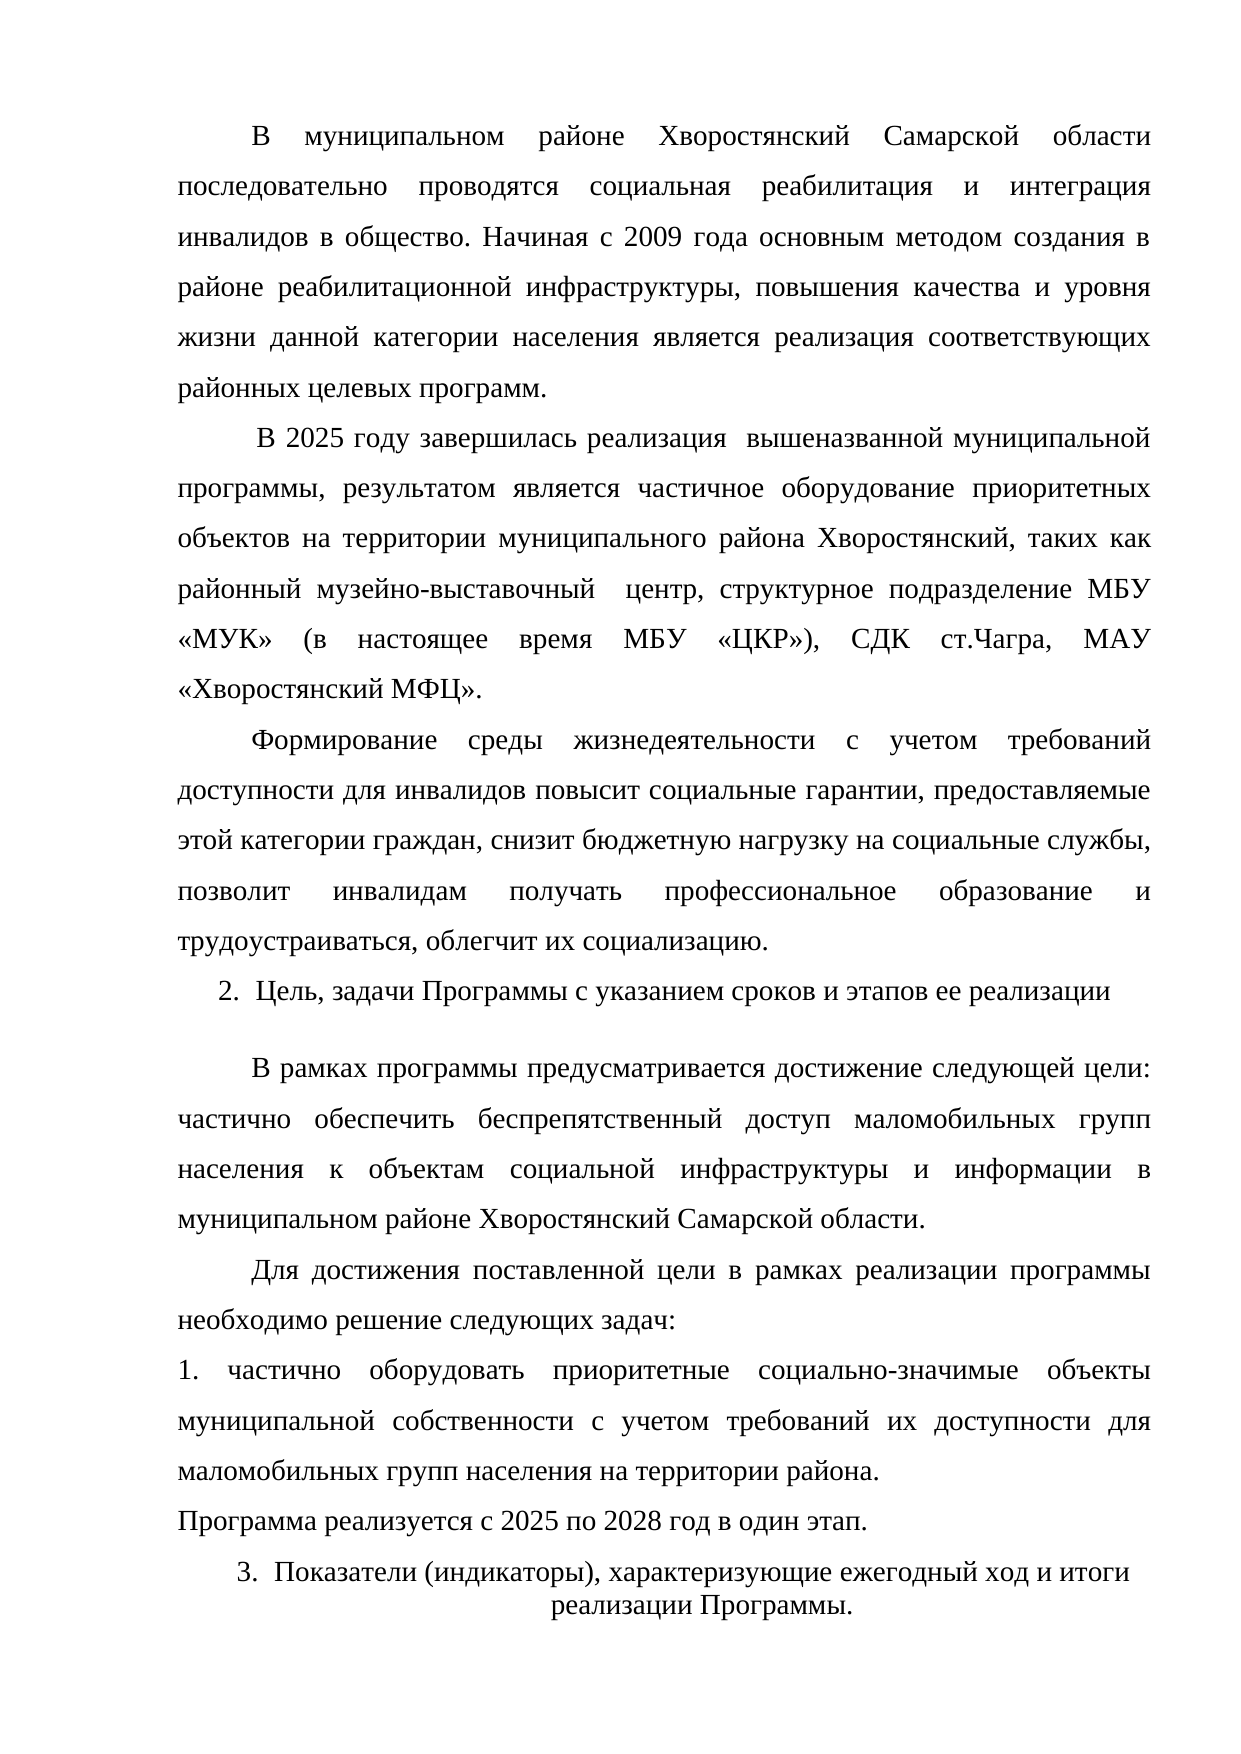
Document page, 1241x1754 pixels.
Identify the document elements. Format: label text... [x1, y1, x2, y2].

text Программа реализуется с 2025 по 2028 год в один этап. [177, 1503, 1152, 1537]
list Показатели (индикаторы), характеризующие ежегодный ход и итоги реализации Программы. [215, 1554, 1152, 1621]
text В рамках программы предусматривается достижение следующей цели: частично обеспечить беспрепятственный доступ маломобильных групп населения к объектам социальной инфраструктуры и информации в муниципальном районе Хворостянский Самарской области. [177, 1051, 1152, 1235]
text В муниципальном районе Хворостянский Самарской области последовательно проводятся социальная реабилитация и интеграция инвалидов в общество. Начиная с 2009 года основным методом создания в районе реабилитационной инфраструктуры, повышения качества и уровня жизни данной категории населения является реализация соответствующих районных целевых программ. [177, 118, 1152, 403]
text Для достижения поставленной цели в рамках реализации программы необходимо решение следующих задач: [177, 1252, 1152, 1336]
list Цель, задачи Программы с указанием сроков и этапов ее реализации [177, 973, 1152, 1007]
text Формирование среды жизнедеятельности с учетом требований доступности для инвалидов повысит социальные гарантии, предоставляемые этой категории граждан, снизит бюджетную нагрузку на социальные службы, позволит инвалидам получать профессиональное образование и трудоустраиваться, облегчит их социализацию. [177, 722, 1152, 957]
text 1. частично оборудовать приоритетные социально-значимые объекты муниципальной собственности с учетом требований их доступности для маломобильных групп населения на территории района. [177, 1352, 1152, 1487]
text В 2025 году завершилась реализация вышеназванной муниципальной программы, результатом является частичное оборудование приоритетных объектов на территории муниципального района Хворостянский, таких как районный музейно-выставочный центр, структурное подразделение МБУ «МУК» (в настоящее время МБУ «ЦКР»), СДК ст.Чагра, МАУ «Хворостянский МФЦ». [177, 420, 1152, 705]
